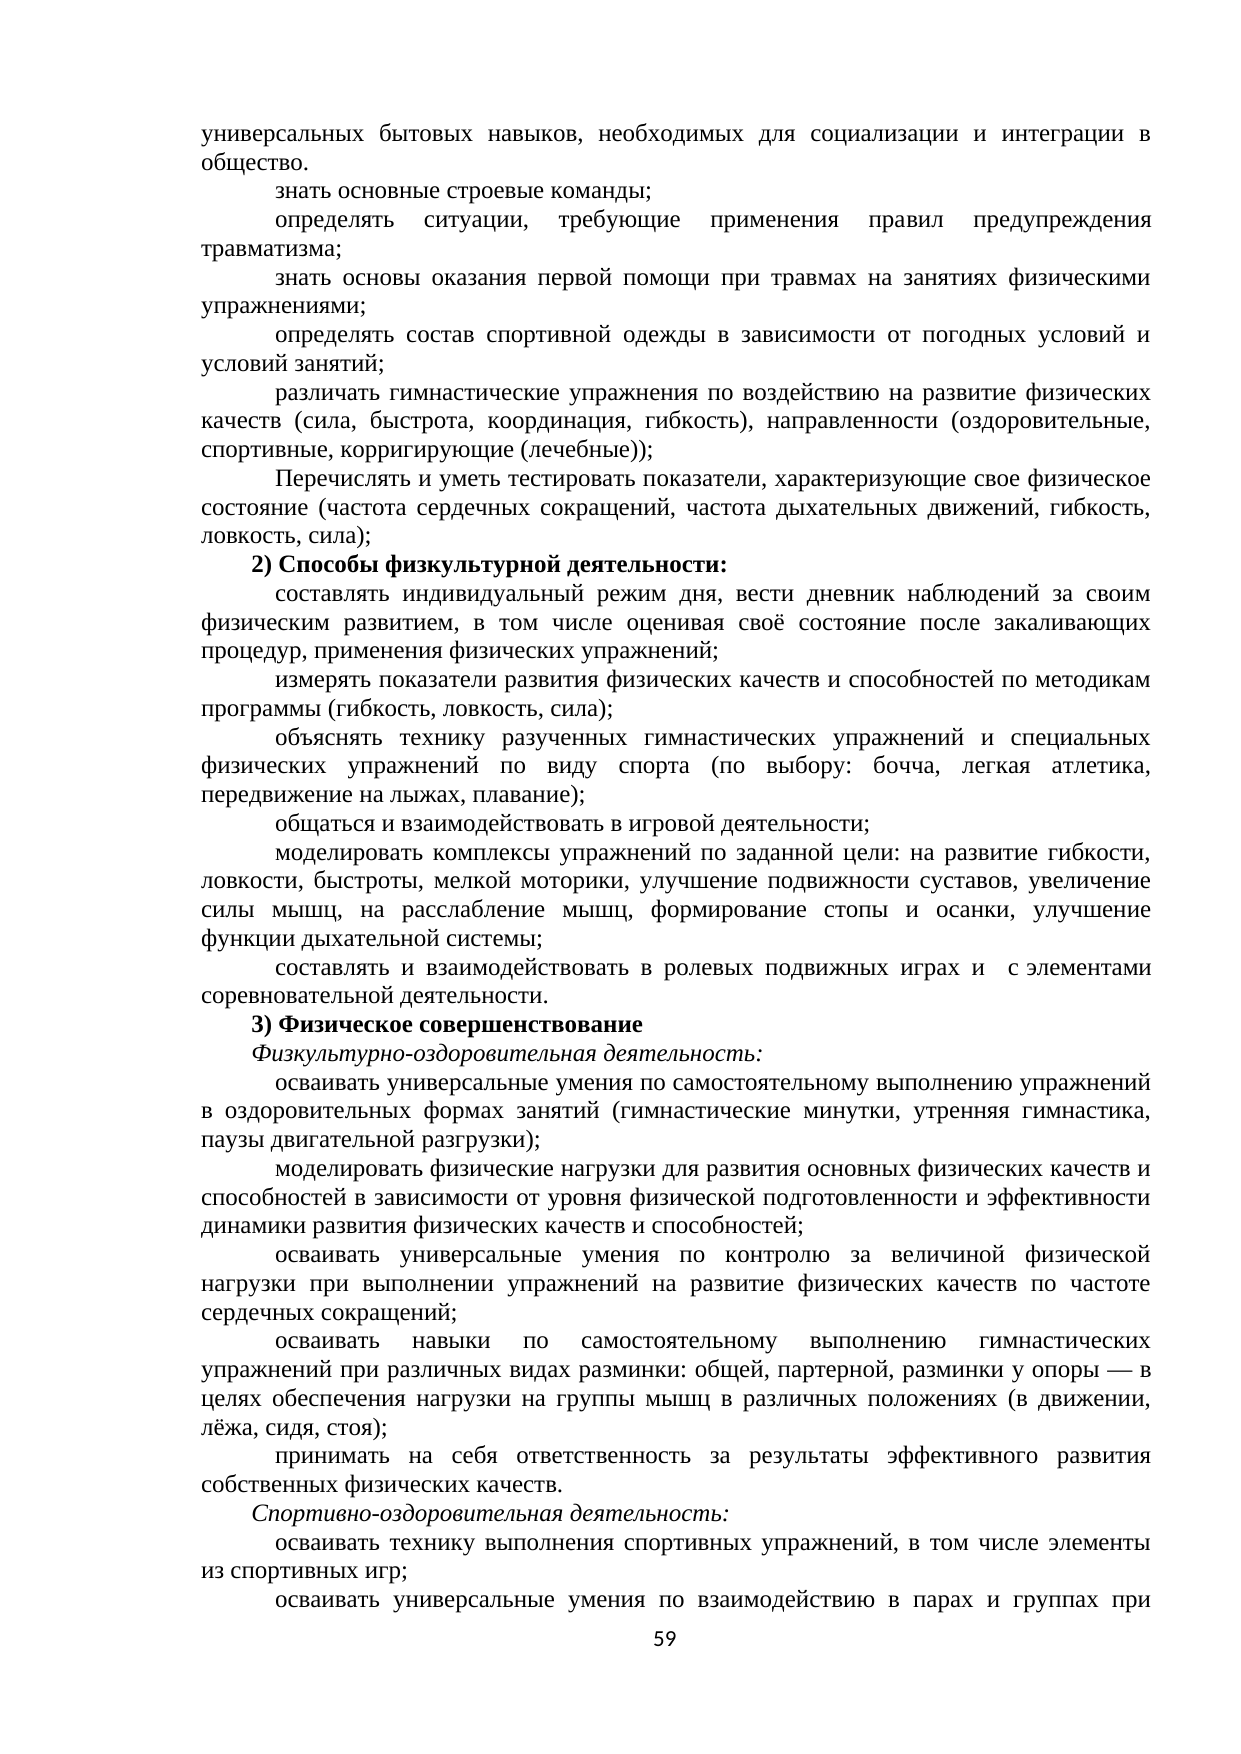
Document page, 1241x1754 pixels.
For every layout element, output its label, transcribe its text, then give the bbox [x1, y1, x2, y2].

text 2) Способы физкультурной деятельности: [177, 549, 1152, 578]
list Перечислять и уметь тестировать показатели, характеризующие свое физическое состояние (частота сердечных сокращений, частота дыхательных движений, гибкость, ловкость, сила); [201, 463, 1152, 549]
text Физкультурно-оздоровительная деятельность: [177, 1038, 1152, 1067]
list моделировать комплексы упражнений по заданной цели: на развитие гибкости, ловкости, быстроты, мелкой моторики, улучшение подвижности суставов, увеличение силы мышц, на расслабление мышц, формирование стопы и осанки, улучшение функции дыхательной системы; [201, 837, 1152, 952]
list объяснять технику разученных гимнастических упражнений и специальных физических упражнений по виду спорта (по выбору: бочча, легкая атлетика, передвижение на лыжах, плавание); [201, 722, 1152, 808]
list осваивать универсальные умения по самостоятельному выполнению упражнений в оздоровительных формах занятий (гимнастические минутки, утренняя гимнастика, паузы двигательной разгрузки); [201, 1067, 1152, 1153]
list знать основные строевые команды; [201, 176, 1152, 204]
list знать основы оказания первой помощи при травмах на занятиях физическими упражнениями; [201, 262, 1152, 319]
list определять ситуации, требующие применения правил предупреждения травматизма; [201, 204, 1152, 262]
list моделировать физические нагрузки для развития основных физических качеств и способностей в зависимости от уровня физической подготовленности и эффективности динамики развития физических качеств и способностей; [201, 1153, 1152, 1239]
list осваивать универсальные умения по контролю за величиной физической нагрузки при выполнении упражнений на развитие физических качеств по частоте сердечных сокращений; [201, 1239, 1152, 1326]
list принимать на себя ответственность за результаты эффективного развития собственных физических качеств. [201, 1441, 1152, 1498]
list составлять индивидуальный режим дня, вести дневник наблюдений за своим физическим развитием, в том числе оценивая своё состояние после закаливающих процедур, применения физических упражнений; [201, 578, 1152, 664]
list составлять и взаимодействовать в ролевых подвижных играх и с элементами соревновательной деятельности. [201, 952, 1152, 1009]
list осваивать технику выполнения спортивных упражнений, в том числе элементы из спортивных игр; [201, 1527, 1152, 1584]
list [201, 118, 1152, 176]
list измерять показатели развития физических качеств и способностей по методикам программы (гибкость, ловкость, сила); [201, 664, 1152, 722]
text Спортивно-оздоровительная деятельность: [177, 1498, 1152, 1527]
text 3) Физическое совершенствование [177, 1009, 1152, 1038]
list общаться и взаимодействовать в игровой деятельности; [201, 808, 1152, 837]
list определять состав спортивной одежды в зависимости от погодных условий и условий занятий; [201, 319, 1152, 377]
list осваивать навыки по самостоятельному выполнению гимнастических упражнений при различных видах разминки: общей, партерной, разминки у опоры — в целях обеспечения нагрузки на группы мышц в различных положениях (в движении, лёжа, сидя, стоя); [201, 1326, 1152, 1441]
list различать гимнастические упражнения по воздействию на развитие физических качеств (сила, быстрота, координация, гибкость), направленности (оздоровительные, спортивные, корригирующие (лечебные)); [201, 377, 1152, 463]
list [201, 1584, 1152, 1613]
